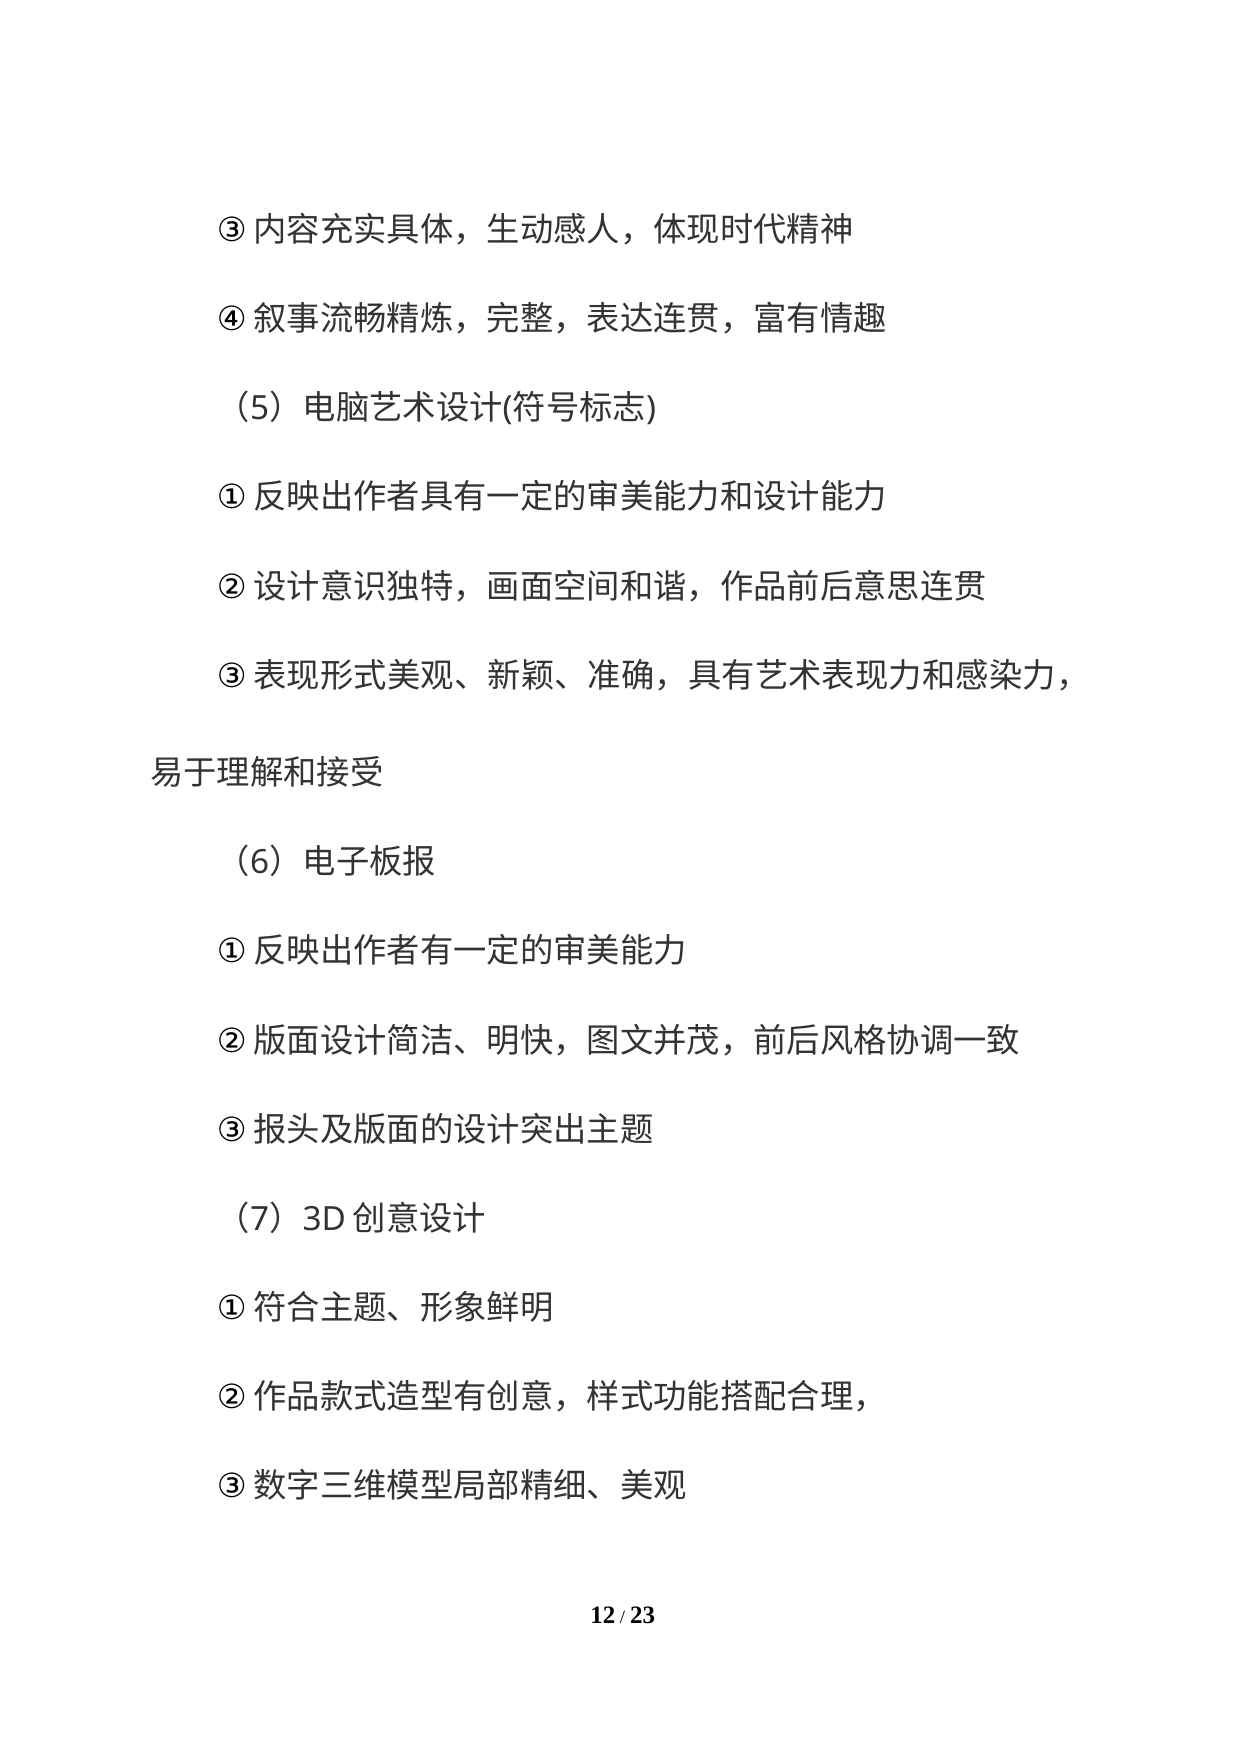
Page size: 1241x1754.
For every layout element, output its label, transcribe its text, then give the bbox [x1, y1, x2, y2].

text ②设计意识独特，画面空间和谐，作品前后意思连贯 [150, 551, 1090, 616]
text ③数字三维模型局部精细、美观 [150, 1451, 1090, 1516]
text ④叙事流畅精炼，完整，表达连贯，富有情趣 [150, 284, 1090, 349]
text ②版面设计简洁、明快，图文并茂，前后风格协调一致 [150, 1005, 1090, 1070]
text ①符合主题、形象鲜明 [150, 1273, 1090, 1338]
text ①反映出作者具有一定的审美能力和设计能力 [150, 462, 1090, 527]
text （7）3D创意设计 [150, 1183, 1090, 1248]
text （6）电子板报 [150, 827, 1090, 892]
text ③表现形式美观、新颖、准确，具有艺术表现力和感染力，易于理解和接受 [150, 640, 1090, 803]
text ②作品款式造型有创意，样式功能搭配合理， [150, 1362, 1090, 1427]
text ①反映出作者有一定的审美能力 [150, 916, 1090, 981]
text ③内容充实具体，生动感人，体现时代精神 [150, 194, 1090, 259]
text （5）电脑艺术设计(符号标志) [150, 373, 1090, 438]
text ③报头及版面的设计突出主题 [150, 1094, 1090, 1159]
